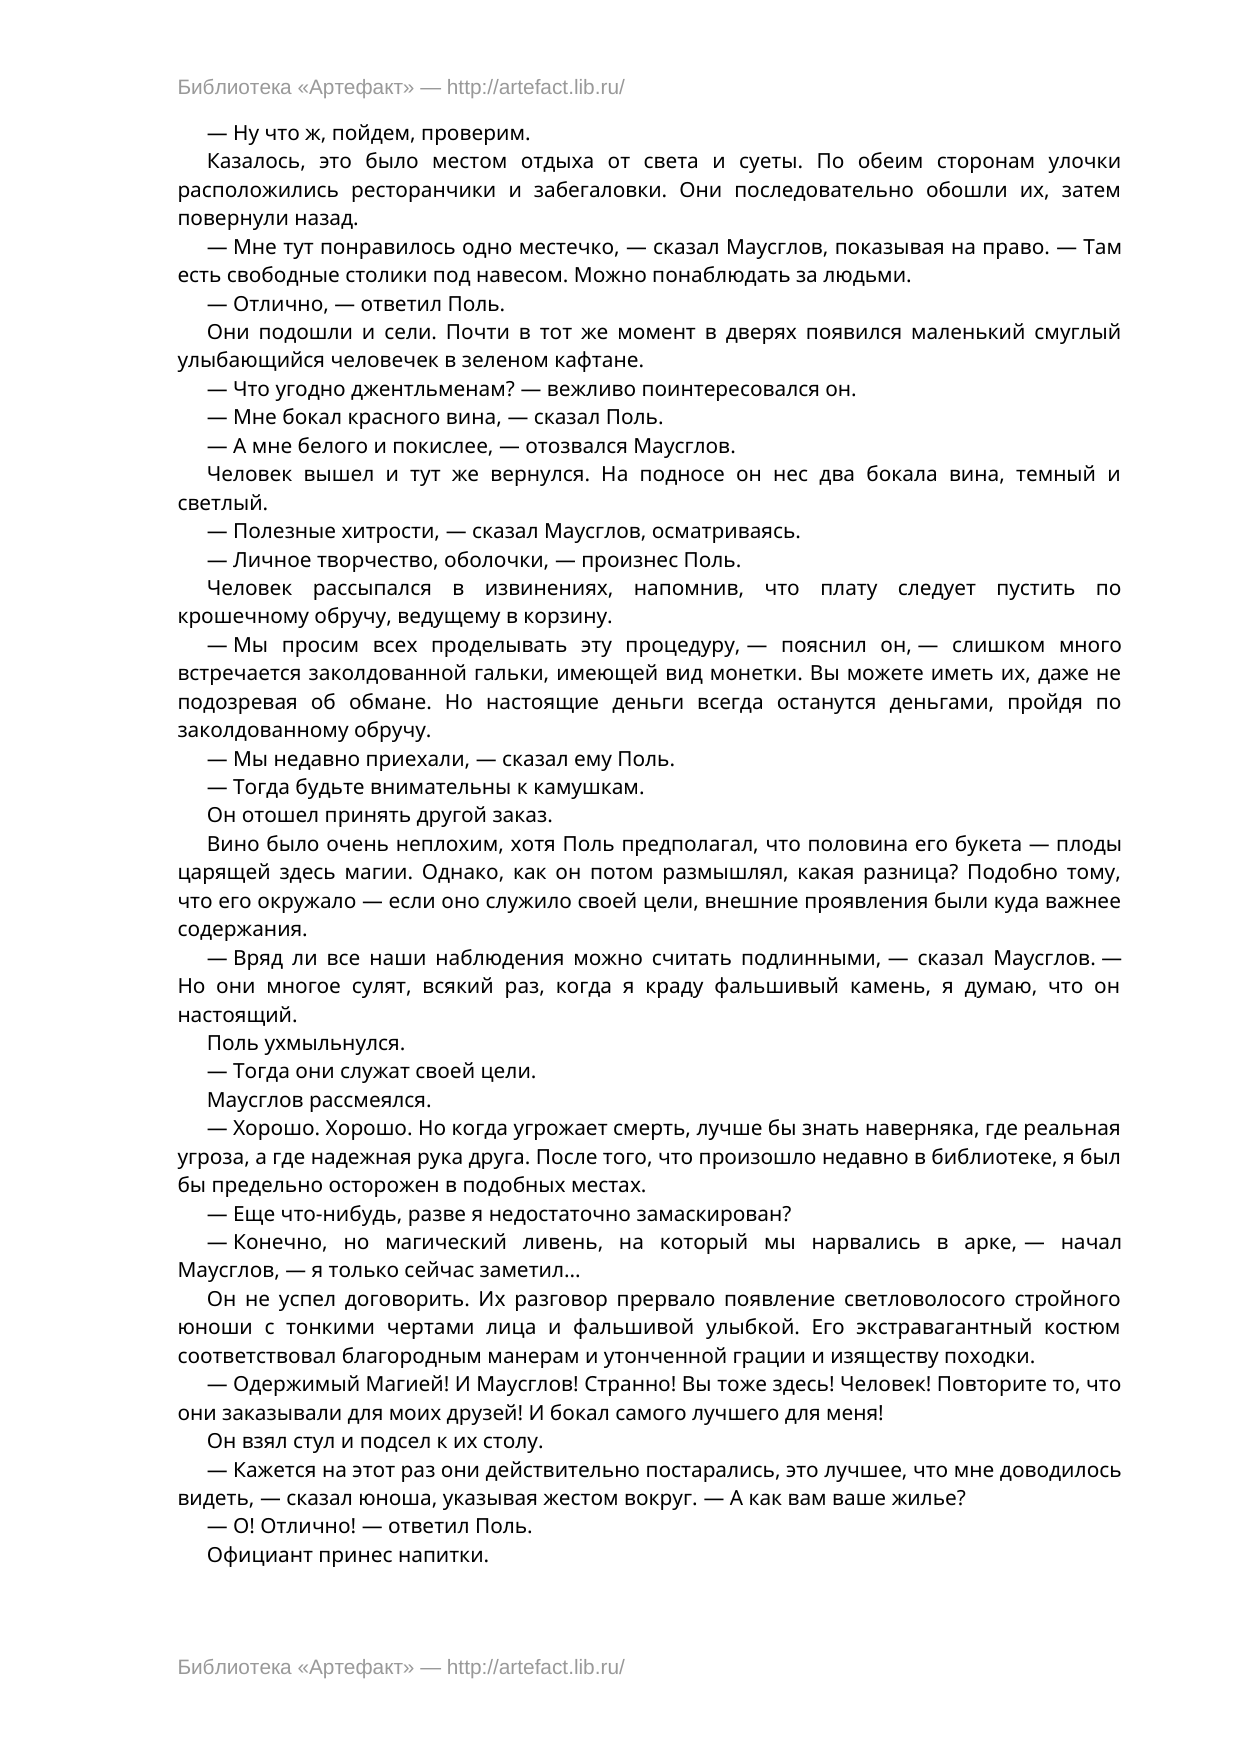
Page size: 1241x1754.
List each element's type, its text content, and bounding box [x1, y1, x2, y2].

text — Ну что ж, пойдем, проверим. [177, 118, 1122, 147]
text — Хорошо. Хорошо. Но когда угрожает смерть, лучше бы знать наверняка, где реальная угроза, а где надежная рука друга. После того, что произошло недавно в библиотеке, я был бы предельно осторожен в подобных местах. [177, 1113, 1122, 1199]
text — Мне тут понравилось одно местечко, — сказал Маусглов, показывая на право. — Там есть свободные столики под навесом. Можно понаблюдать за людьми. [177, 232, 1122, 289]
text Человек вышел и тут же вернулся. На подносе он нес два бокала вина, темный и светлый. [177, 459, 1122, 516]
text — Мы недавно приехали, — сказал ему Поль. [177, 744, 1122, 772]
text — Кажется на этот раз они действительно постарались, это лучшее, что мне доводилось видеть, — сказал юноша, указывая жестом вокруг. — А как вам ваше жилье? [177, 1455, 1122, 1512]
text Он не успел договорить. Их разговор прервало появление светловолосого стройного юноши с тонкими чертами лица и фальшивой улыбкой. Его экстравагантный костюм соответствовал благородным манерам и утонченной грации и изяществу походки. [177, 1284, 1122, 1369]
text — Тогда будьте внимательны к камушкам. [177, 772, 1122, 801]
text Он отошел принять другой заказ. [177, 801, 1122, 829]
text — Еще что-нибудь, разве я недостаточно замаскирован? [177, 1199, 1122, 1227]
text Они подошли и сели. Почти в тот же момент в дверях появился маленький смуглый улыбающийся человечек в зеленом кафтане. [177, 317, 1122, 374]
text — Мы просим всех проделывать эту процедуру, — пояснил он, — слишком много встречается заколдованной гальки, имеющей вид монетки. Вы можете иметь их, даже не подозревая об обмане. Но настоящие деньги всегда останутся деньгами, пройдя по заколдованному обручу. [177, 630, 1122, 744]
text — Что угодно джентльменам? — вежливо поинтересовался он. [177, 374, 1122, 402]
text Поль ухмыльнулся. [177, 1028, 1122, 1057]
text — Полезные хитрости, — сказал Маусглов, осматриваясь. [177, 516, 1122, 545]
text — Отлично, — ответил Поль. [177, 289, 1122, 317]
text Казалось, это было местом отдыха от света и суеты. По обеим сторонам улочки расположились ресторанчики и забегаловки. Они последовательно обошли их, затем повернули назад. [177, 147, 1122, 232]
text — А мне белого и покислее, — отозвался Маусглов. [177, 431, 1122, 459]
text Маусглов рассмеялся. [177, 1085, 1122, 1113]
text Он взял стул и подсел к их столу. [177, 1426, 1122, 1455]
text — Одержимый Магией! И Маусглов! Странно! Вы тоже здесь! Человек! Повторите то, что они заказывали для моих друзей! И бокал самого лучшего для меня! [177, 1369, 1122, 1426]
text Вино было очень неплохим, хотя Поль предполагал, что половина его букета — плоды царящей здесь магии. Однако, как он потом размышлял, какая разница? Подобно тому, что его окружало — если оно служило своей цели, внешние проявления были куда важнее содержания. [177, 829, 1122, 943]
text — Мне бокал красного вина, — сказал Поль. [177, 402, 1122, 431]
text — Личное творчество, оболочки, — произнес Поль. [177, 545, 1122, 573]
text — Тогда они служат своей цели. [177, 1057, 1122, 1085]
text Официант принес напитки. [177, 1540, 1122, 1568]
text — О! Отлично! — ответил Поль. [177, 1512, 1122, 1540]
text Человек рассыпался в извинениях, напомнив, что плату следует пустить по крошечному обручу, ведущему в корзину. [177, 573, 1122, 630]
text — Конечно, но магический ливень, на который мы нарвались в арке, — начал Маусглов, — я только сейчас заметил... [177, 1227, 1122, 1284]
text — Вряд ли все наши наблюдения можно считать подлинными, — сказал Маусглов. — Но они многое сулят, всякий раз, когда я краду фальшивый камень, я думаю, что он настоящий. [177, 943, 1122, 1028]
